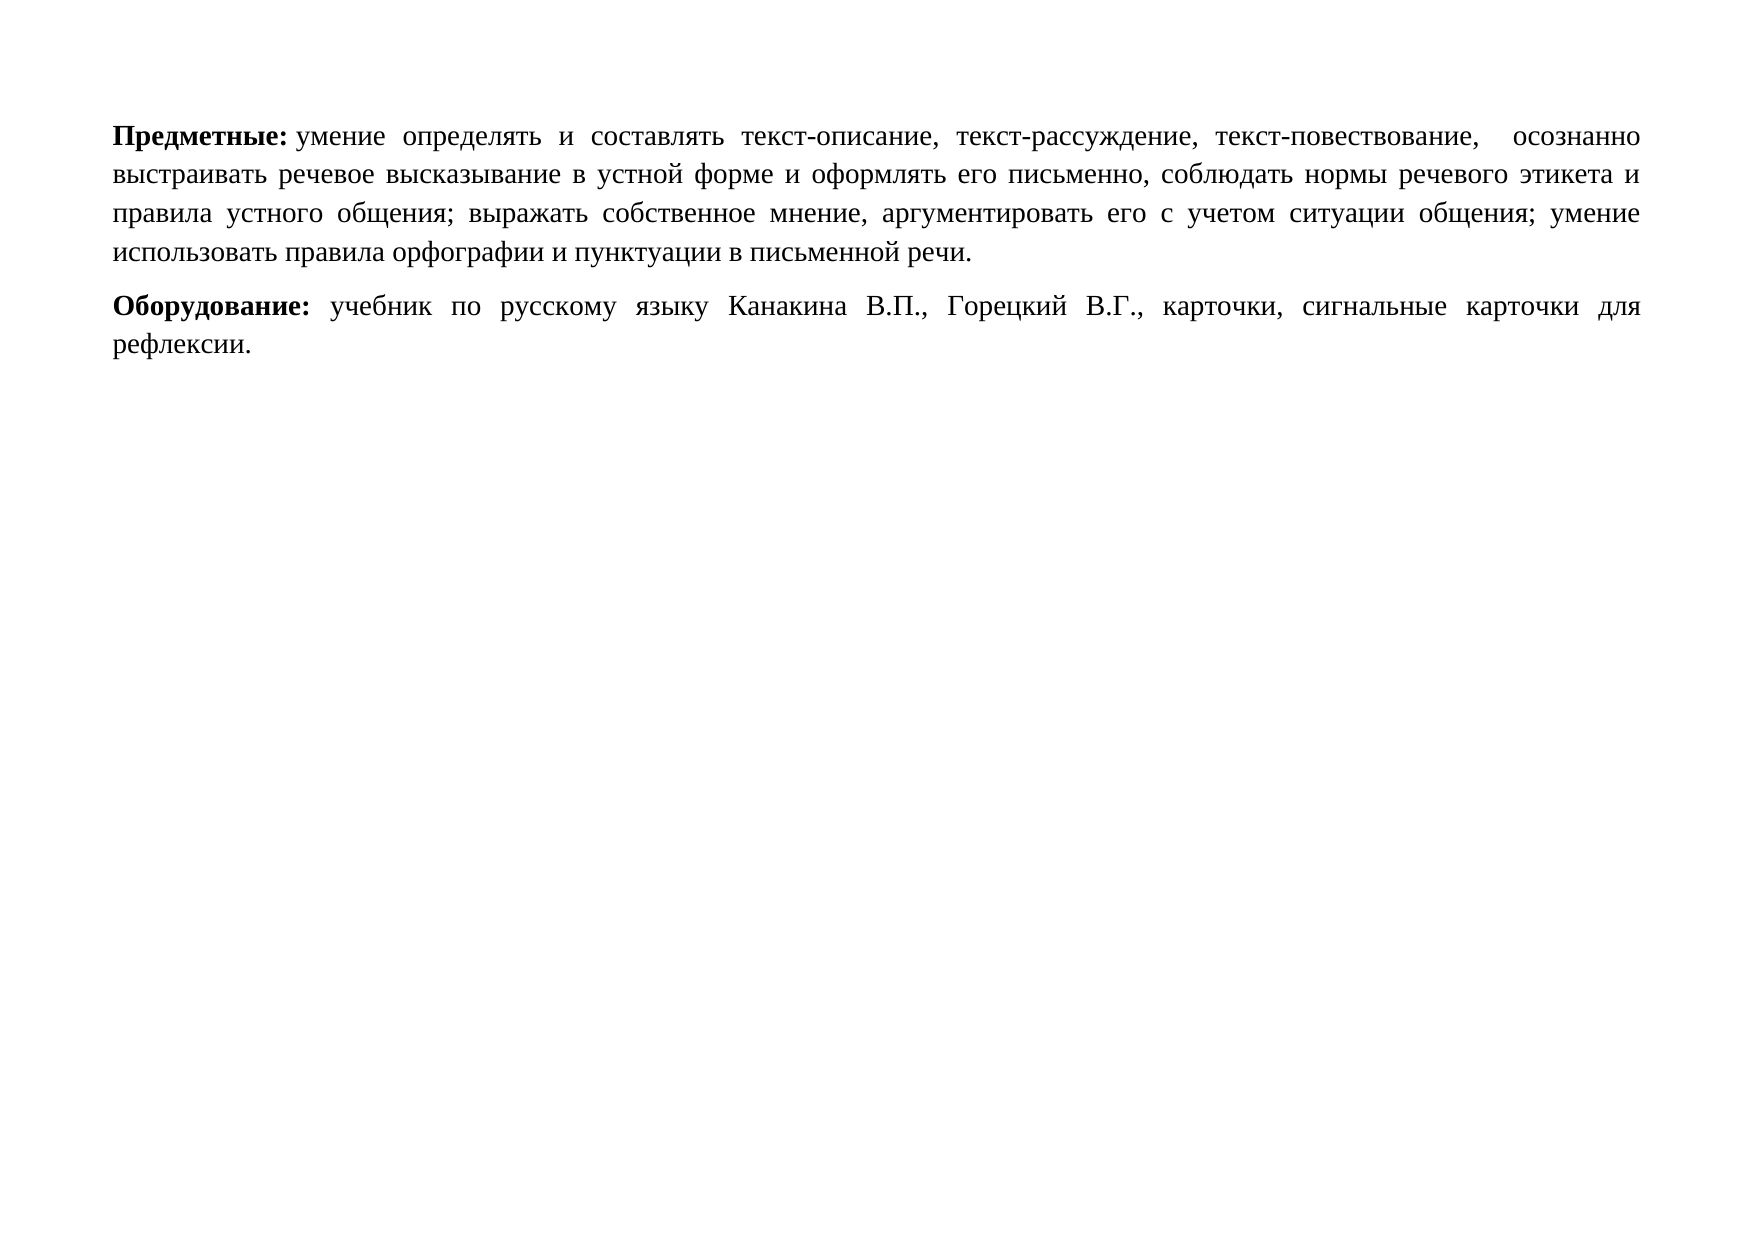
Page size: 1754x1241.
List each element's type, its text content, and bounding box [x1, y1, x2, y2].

text Предметные: умение определять и составлять текст-описание, текст-рассуждение, текст-повествование, осознанно выстраивать речевое высказывание в устной форме и оформлять его письменно, соблюдать нормы речевого этикета и правила устного общения; выражать собственное мнение, аргументировать его с учетом ситуации общения; умение использовать правила орфографии и пунктуации в письменной речи. [112, 118, 1642, 267]
text Оборудование: учебник по русскому языку Канакина В.П., Горецкий В.Г., карточки, сигнальные карточки для рефлексии. [112, 288, 1642, 360]
